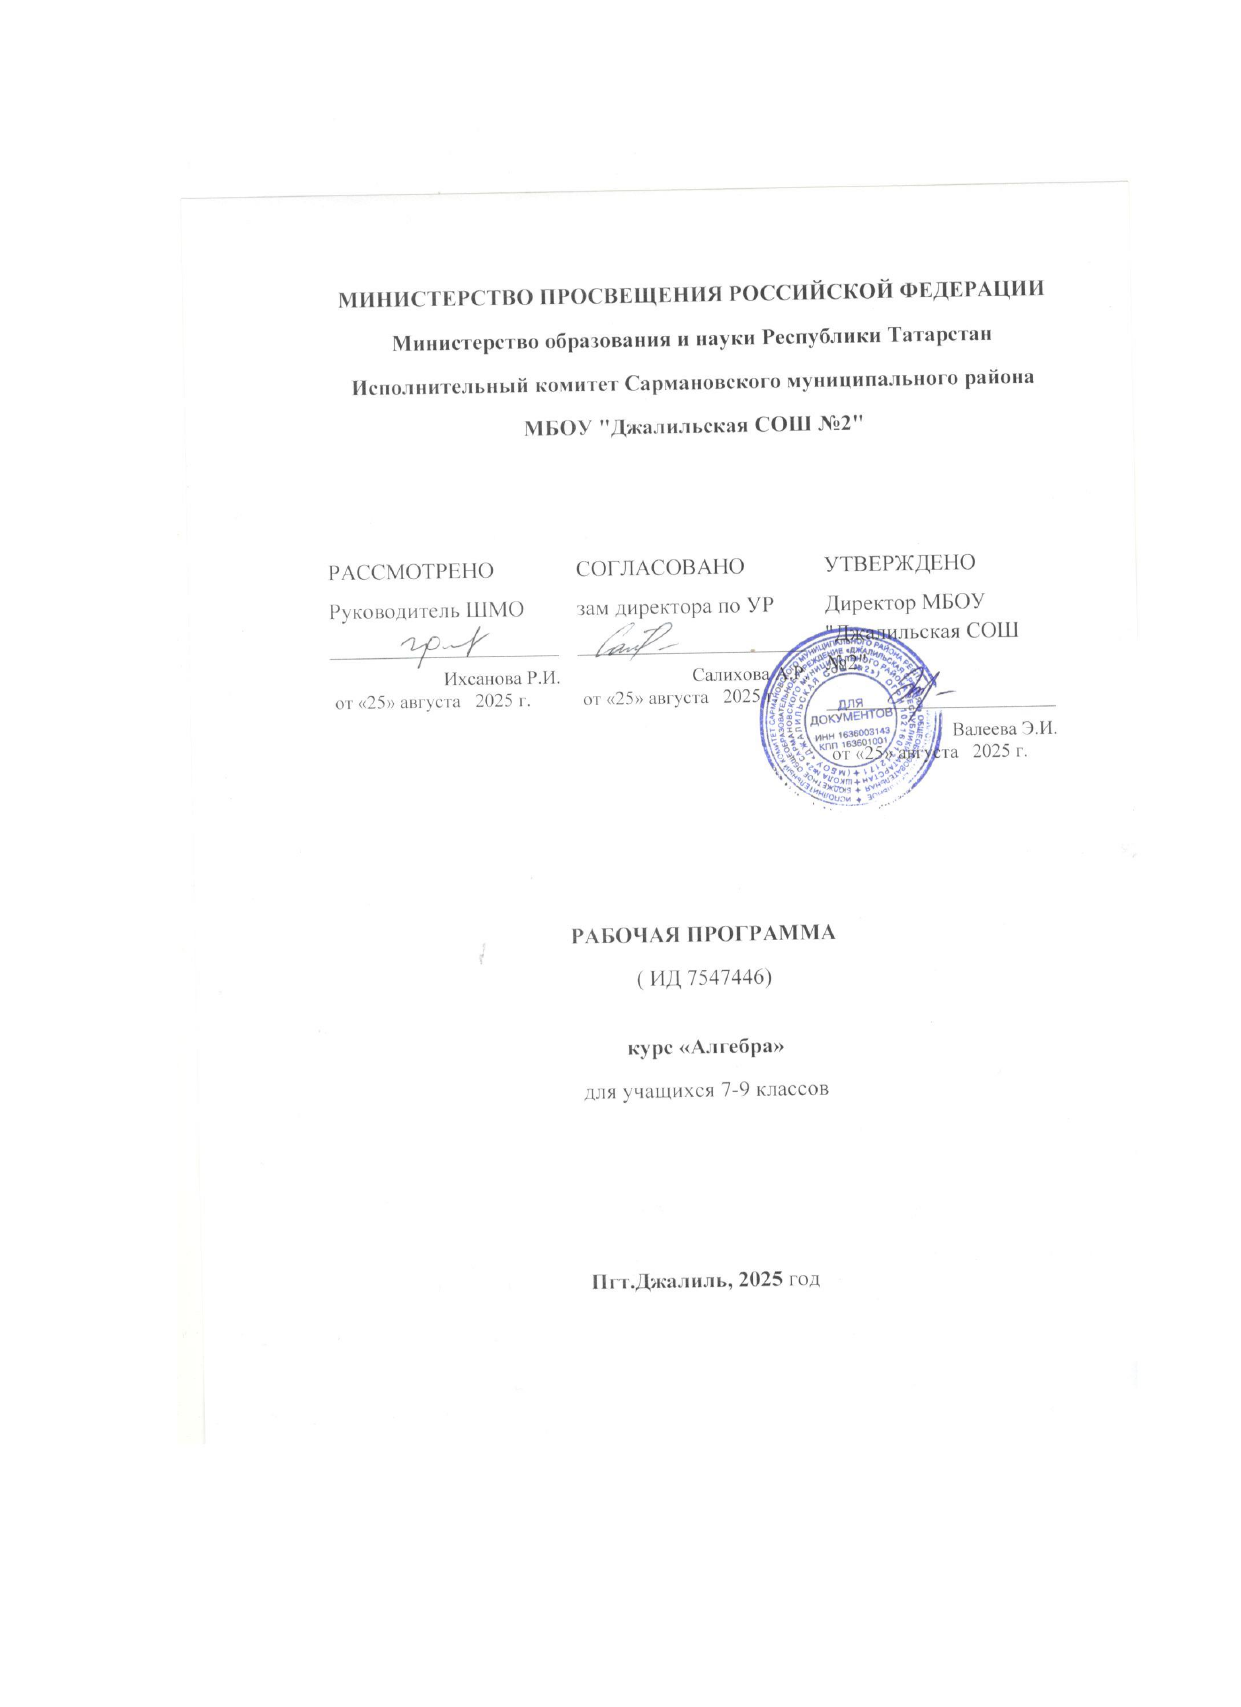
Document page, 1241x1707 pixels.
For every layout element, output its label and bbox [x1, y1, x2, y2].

picture [177, 118, 1152, 1458]
